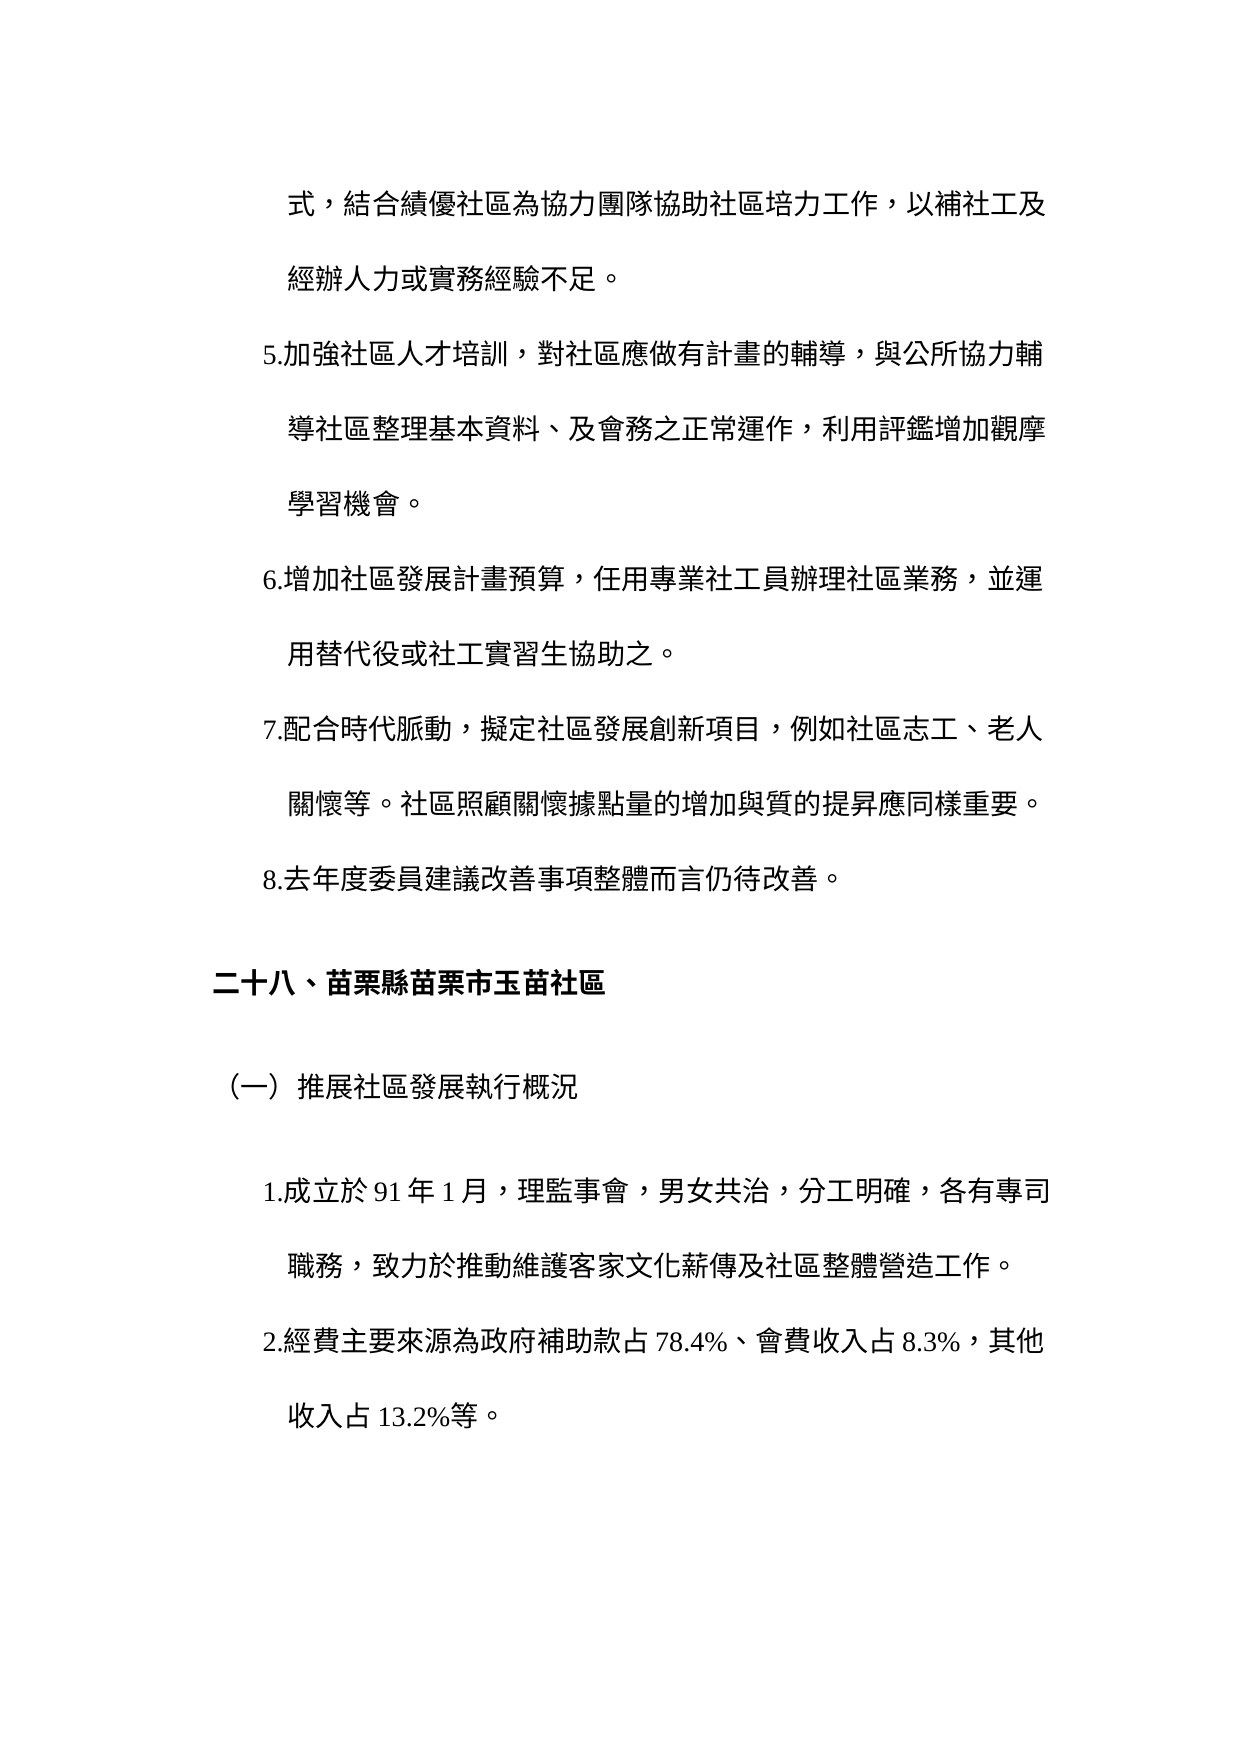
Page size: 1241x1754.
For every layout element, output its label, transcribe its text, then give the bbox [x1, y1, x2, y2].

text 6.增加社區發展計畫預算，任用專業社工員辦理社區業務，並運用替代役或社工實習生協助之。 [262, 539, 1053, 689]
text 二十八、苗栗縣苗栗市玉苗社區 [187, 944, 1053, 1019]
text 7.配合時代脈動，擬定社區發展創新項目，例如社區志工、老人關懷等。社區照顧關懷據點量的增加與質的提昇應同樣重要。 [262, 689, 1053, 839]
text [262, 164, 1053, 314]
text 1.成立於91年1月，理監事會，男女共治，分工明確，各有專司職務，致力於推動維護客家文化薪傳及社區整體營造工作。 [262, 1152, 1053, 1302]
text 5.加強社區人才培訓，對社區應做有計畫的輔導，與公所協力輔導社區整理基本資料、及會務之正常運作，利用評鑑增加觀摩學習機會。 [262, 314, 1053, 539]
text 2.經費主要來源為政府補助款占78.4%、會費收入占8.3%，其他收入占13.2%等。 [262, 1302, 1053, 1452]
text （一）推展社區發展執行概況 [187, 1048, 1053, 1123]
text 8.去年度委員建議改善事項整體而言仍待改善。 [262, 839, 1053, 914]
